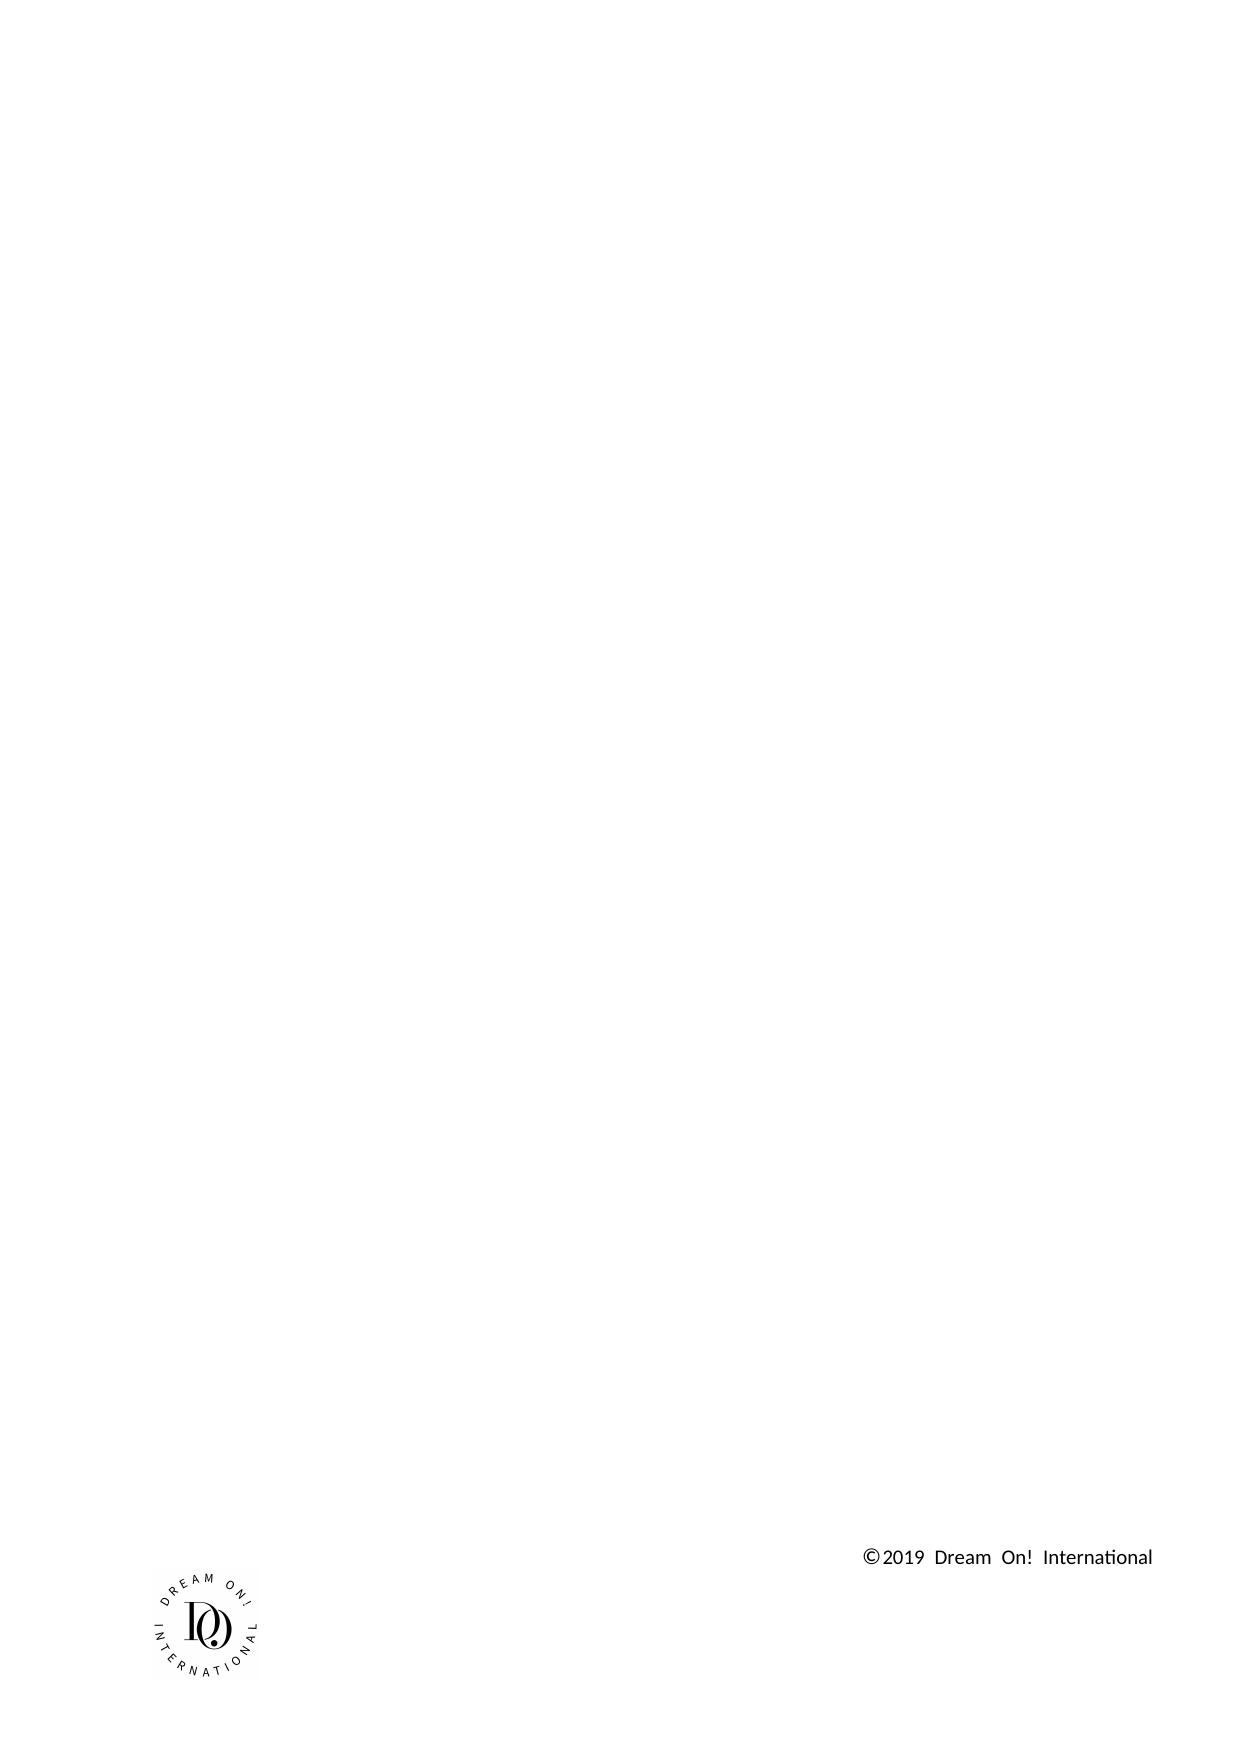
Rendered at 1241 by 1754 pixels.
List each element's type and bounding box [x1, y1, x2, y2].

picture [150, 1569, 261, 1681]
